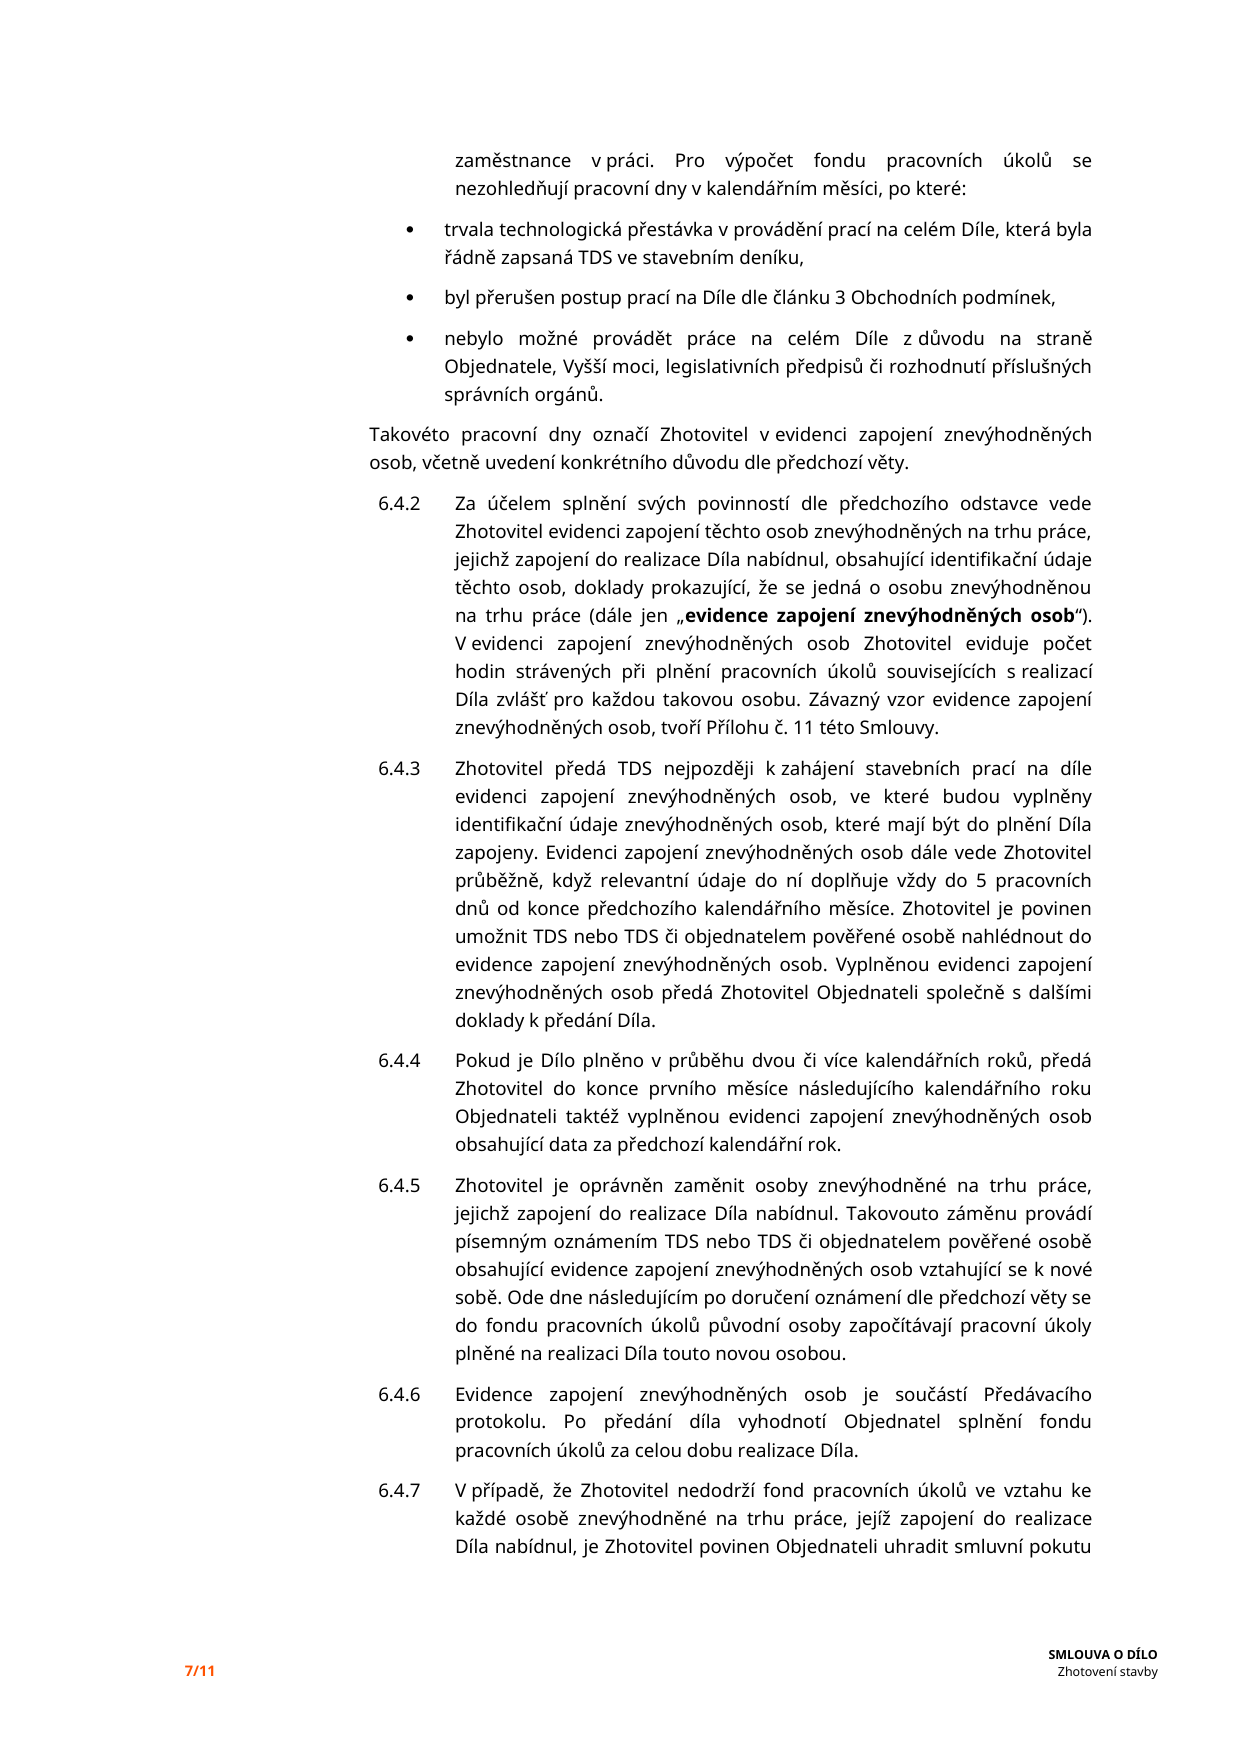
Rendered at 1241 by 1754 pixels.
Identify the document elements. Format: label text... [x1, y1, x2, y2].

list Takovéto pracovní dny označí Zhotovitel v evidenci zapojení znevýhodněných osob, včetně uvedení konkrétního důvodu dle předchozí věty. [369, 422, 1093, 475]
list nebylo možné provádět práce na celém Díle z důvodu na straně Objednatele, Vyšší moci, legislativních předpisů či rozhodnutí příslušných správních orgánů. [407, 325, 1093, 407]
text Evidence zapojení znevýhodněných osob je součástí Předávacího protokolu. Po předání díla vyhodnotí Objednatel splnění fondu pracovních úkolů za celou dobu realizace Díla. [378, 1381, 1093, 1462]
list trvala technologická přestávka v provádění prací na celém Díle, která byla řádně zapsaná TDS ve stavebním deníku, [407, 216, 1093, 269]
text Zhotovitel je oprávněn zaměnit osoby znevýhodněné na trhu práce, jejichž zapojení do realizace Díla nabídnul. Takovouto záměnu provádí písemným oznámením TDS nebo TDS či objednatelem pověřené osobě obsahující evidence zapojení znevýhodněných osob vztahující se k nové sobě. Ode dne následujícím po doručení oznámení dle předchozí věty se do fondu pracovních úkolů původní osoby započítávají pracovní úkoly plněné na realizaci Díla touto novou osobou. [378, 1172, 1093, 1366]
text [378, 1477, 1093, 1559]
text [378, 147, 1093, 201]
text Za účelem splnění svých povinností dle předchozího odstavce vede Zhotovitel evidenci zapojení těchto osob znevýhodněných na trhu práce, jejichž zapojení do realizace Díla nabídnul, obsahující identifikační údaje těchto osob, doklady prokazující, že se jedná o osobu znevýhodněnou na trhu práce (dále jen „evidence zapojení znevýhodněných osob“). V evidenci zapojení znevýhodněných osob Zhotovitel eviduje počet hodin strávených při plnění pracovních úkolů souvisejících s realizací Díla zvlášť pro každou takovou osobu. Závazný vzor evidence zapojení znevýhodněných osob, tvoří Přílohu č. 11 této Smlouvy. [378, 490, 1093, 740]
list byl přerušen postup prací na Díle dle článku 3 Obchodních podmínek, [407, 284, 1093, 310]
text Pokud je Dílo plněno v průběhu dvou či více kalendářních roků, předá Zhotovitel do konce prvního měsíce následujícího kalendářního roku Objednateli taktéž vyplněnou evidenci zapojení znevýhodněných osob obsahující data za předchozí kalendářní rok. [378, 1048, 1093, 1157]
text Zhotovitel předá TDS nejpozději k zahájení stavebních prací na díle evidenci zapojení znevýhodněných osob, ve které budou vyplněny identifikační údaje znevýhodněných osob, které mají být do plnění Díla zapojeny. Evidenci zapojení znevýhodněných osob dále vede Zhotovitel průběžně, když relevantní údaje do ní doplňuje vždy do 5 pracovních dnů od konce předchozího kalendářního měsíce. Zhotovitel je povinen umožnit TDS nebo TDS či objednatelem pověřené osobě nahlédnout do evidence zapojení znevýhodněných osob. Vyplněnou evidenci zapojení znevýhodněných osob předá Zhotovitel Objednateli společně s dalšími doklady k předání Díla. [378, 755, 1093, 1033]
